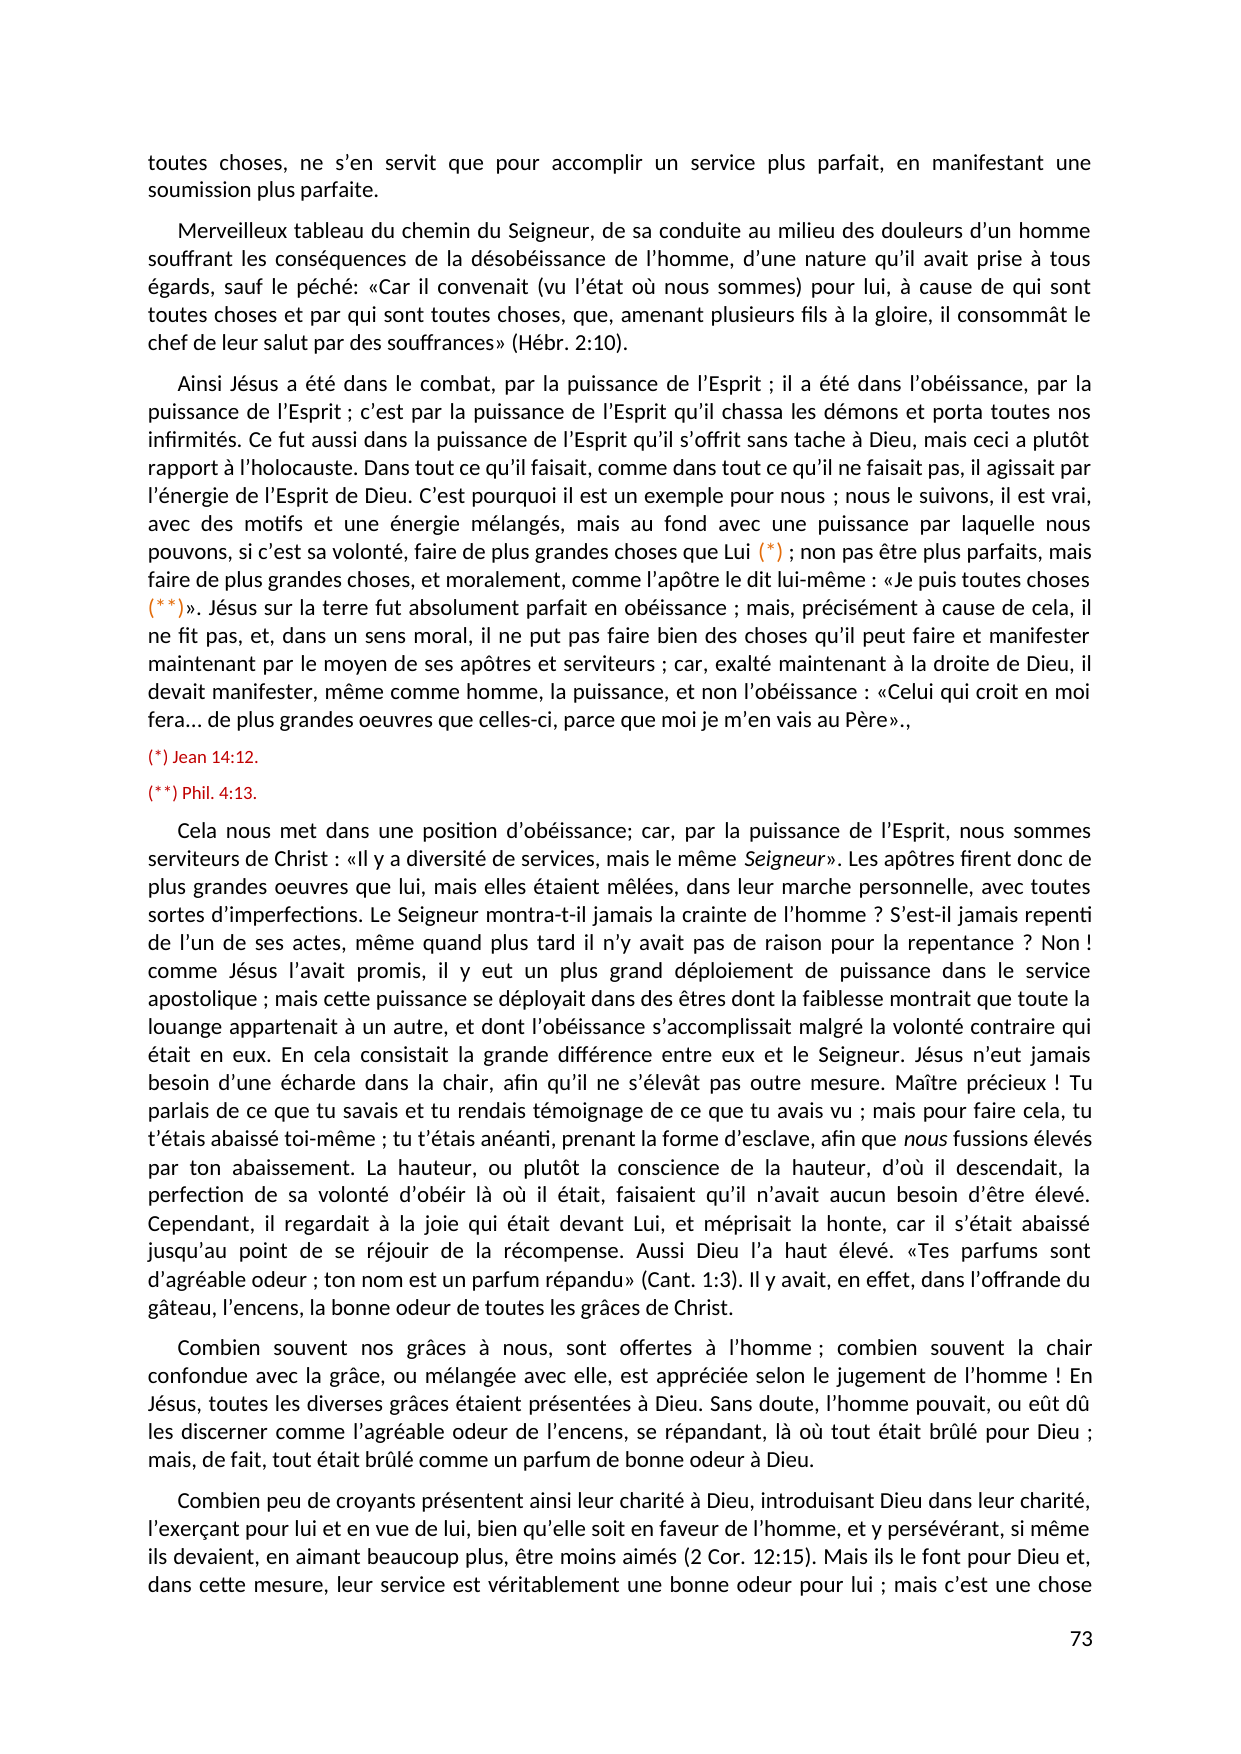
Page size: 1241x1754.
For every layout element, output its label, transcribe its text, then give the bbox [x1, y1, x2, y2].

text (**) Phil. 4:13. [148, 781, 1093, 804]
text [148, 1486, 1093, 1598]
text Ainsi Jésus a été dans le combat, par la puissance de l’Esprit ; il a été dans l’obéissance, par la puissance de l’Esprit ; c’est par la puissance de l’Esprit qu’il chassa les démons et porta toutes nos infirmités. Ce fut aussi dans la puissance de l’Esprit qu’il s’offrit sans tache à Dieu, mais ceci a plutôt rapport à l’holocauste. Dans tout ce qu’il faisait, comme dans tout ce qu’il ne faisait pas, il agissait par l’énergie de l’Esprit de Dieu. C’est pourquoi il est un exemple pour nous ; nous le suivons, il est vrai, avec des motifs et une énergie mélangés, mais au fond avec une puissance par laquelle nous pouvons, si c’est sa volonté, faire de plus grandes choses que Lui (*) ; non pas être plus parfaits, mais faire de plus grandes choses, et moralement, comme l’apôtre le dit lui-même : «Je puis toutes choses (**)». Jésus sur la terre fut absolument parfait en obéissance ; mais, précisément à cause de cela, il ne fit pas, et, dans un sens moral, il ne put pas faire bien des choses qu’il peut faire et manifester maintenant par le moyen de ses apôtres et serviteurs ; car, exalté maintenant à la droite de Dieu, il devait manifester, même comme homme, la puissance, et non l’obéissance : «Celui qui croit en moi fera... de plus grandes oeuvres que celles-ci, parce que moi je m’en vais au Père»., [148, 369, 1093, 733]
text Combien souvent nos grâces à nous, sont offertes à l’homme ; combien souvent la chair confondue avec la grâce, ou mélangée avec elle, est appréciée selon le jugement de l’homme ! En Jésus, toutes les diverses grâces étaient présentées à Dieu. Sans doute, l’homme pouvait, ou eût dû les discerner comme l’agréable odeur de l’encens, se répandant, là où tout était brûlé pour Dieu ; mais, de fait, tout était brûlé comme un parfum de bonne odeur à Dieu. [148, 1333, 1093, 1473]
text Cela nous met dans une position d’obéissance; car, par la puissance de l’Esprit, nous sommes serviteurs de Christ : «Il y a diversité de services, mais le même Seigneur». Les apôtres firent donc de plus grandes oeuvres que lui, mais elles étaient mêlées, dans leur marche personnelle, avec toutes sortes d’imperfections. Le Seigneur montra-t-il jamais la crainte de l’homme ? S’est-il jamais repenti de l’un de ses actes, même quand plus tard il n’y avait pas de raison pour la repentance ? Non ! comme Jésus l’avait promis, il y eut un plus grand déploiement de puissance dans le service apostolique ; mais cette puissance se déployait dans des êtres dont la faiblesse montrait que toute la louange appartenait à un autre, et dont l’obéissance s’accomplissait malgré la volonté contraire qui était en eux. En cela consistait la grande différence entre eux et le Seigneur. Jésus n’eut jamais besoin d’une écharde dans la chair, afin qu’il ne s’élevât pas outre mesure. Maître précieux ! Tu parlais de ce que tu savais et tu rendais témoignage de ce que tu avais vu ; mais pour faire cela, tu t’étais abaissé toi-même ; tu t’étais anéanti, prenant la forme d’esclave, afin que nous fussions élevés par ton abaissement. La hauteur, ou plutôt la conscience de la hauteur, d’où il descendait, la perfection de sa volonté d’obéir là où il était, faisaient qu’il n’avait aucun besoin d’être élevé. Cependant, il regardait à la joie qui était devant Lui, et méprisait la honte, car il s’était abaissé jusqu’au point de se réjouir de la récompense. Aussi Dieu l’a haut élevé. «Tes parfums sont d’agréable odeur ; ton nom est un parfum répandu» (Cant. 1:3). Il y avait, en effet, dans l’offrande du gâteau, l’encens, la bonne odeur de toutes les grâces de Christ. [148, 816, 1093, 1321]
text (*) Jean 14:12. [148, 746, 1093, 768]
text Merveilleux tableau du chemin du Seigneur, de sa conduite au milieu des douleurs d’un homme souffrant les conséquences de la désobéissance de l’homme, d’une nature qu’il avait prise à tous égards, sauf le péché: «Car il convenait (vu l’état où nous sommes) pour lui, à cause de qui sont toutes choses et par qui sont toutes choses, que, amenant plusieurs fils à la gloire, il consommât le chef de leur salut par des souffrances» (Hébr. 2:10). [148, 216, 1093, 356]
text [148, 148, 1093, 204]
